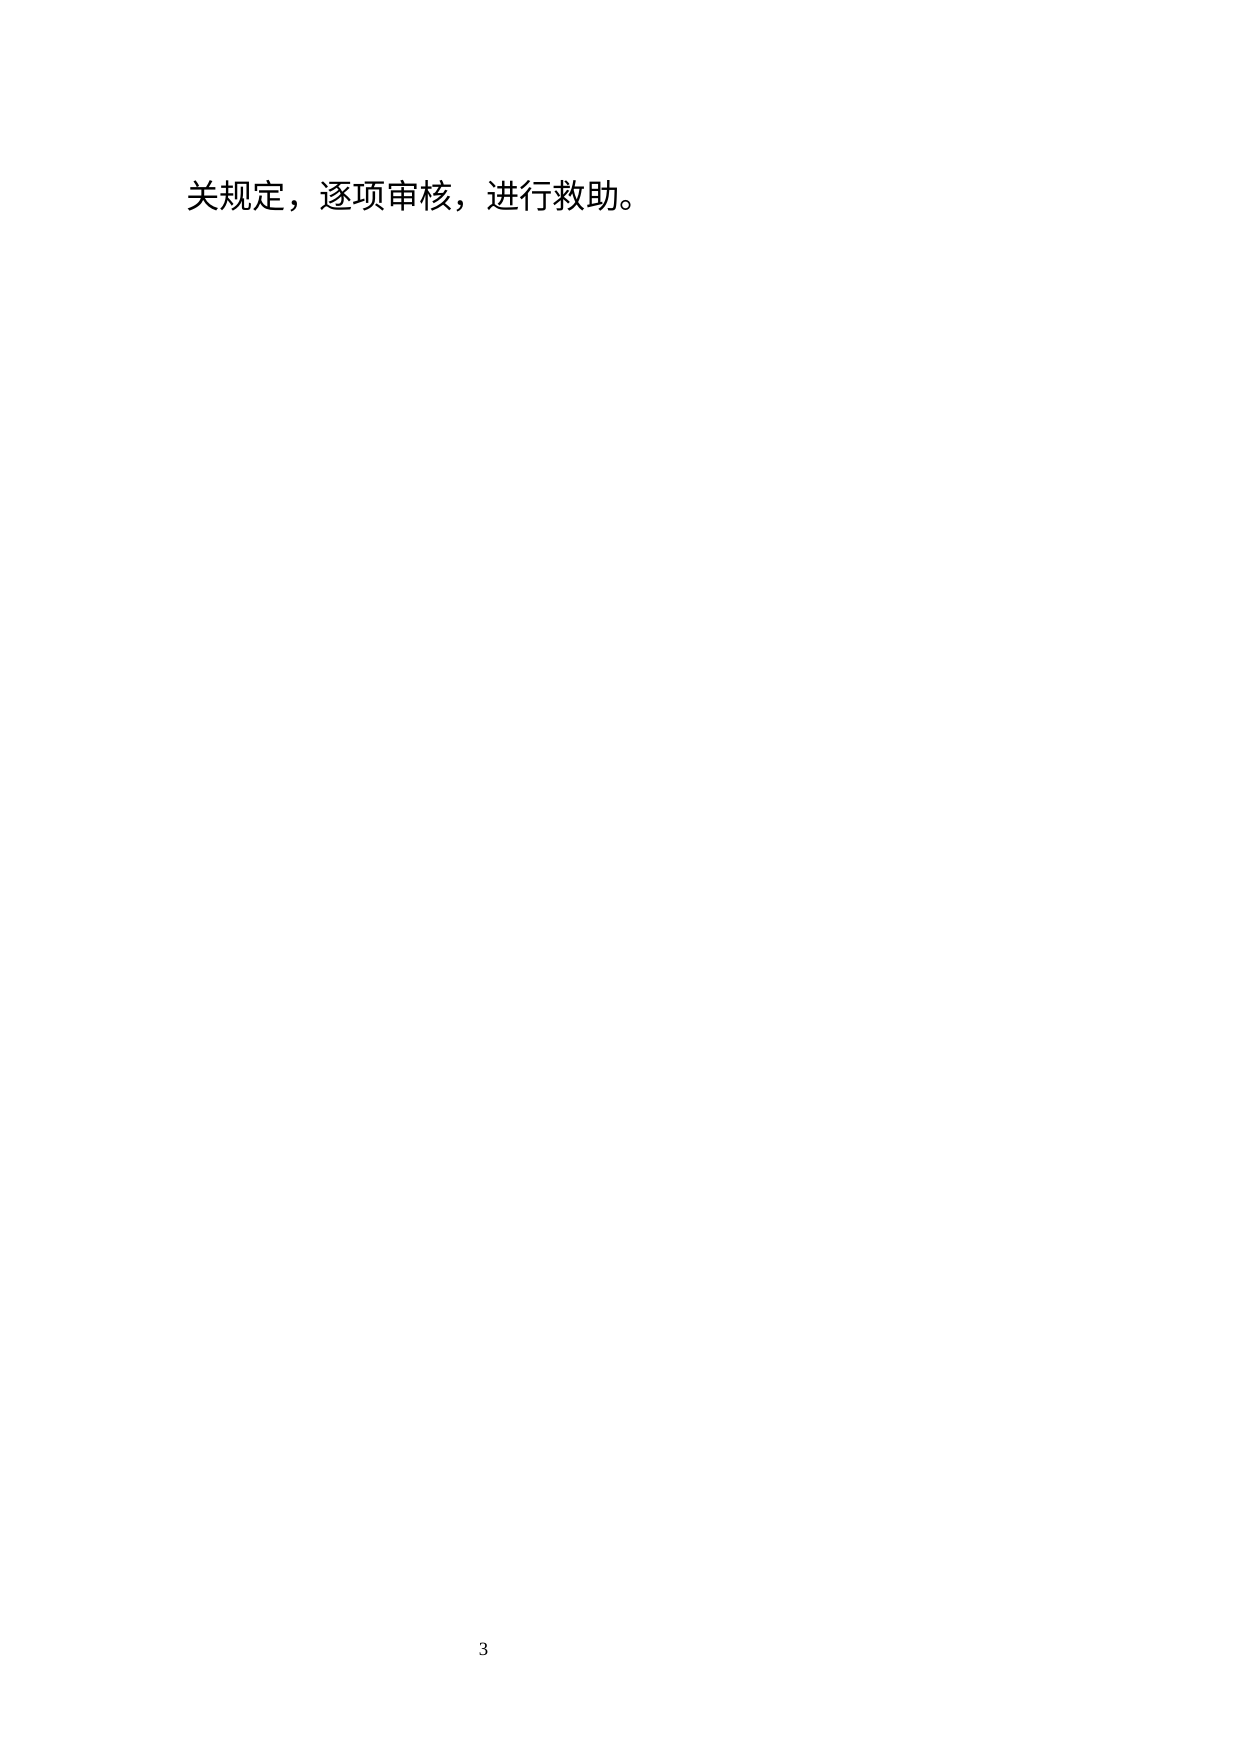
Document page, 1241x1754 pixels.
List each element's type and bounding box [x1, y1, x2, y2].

text [186, 162, 1053, 227]
